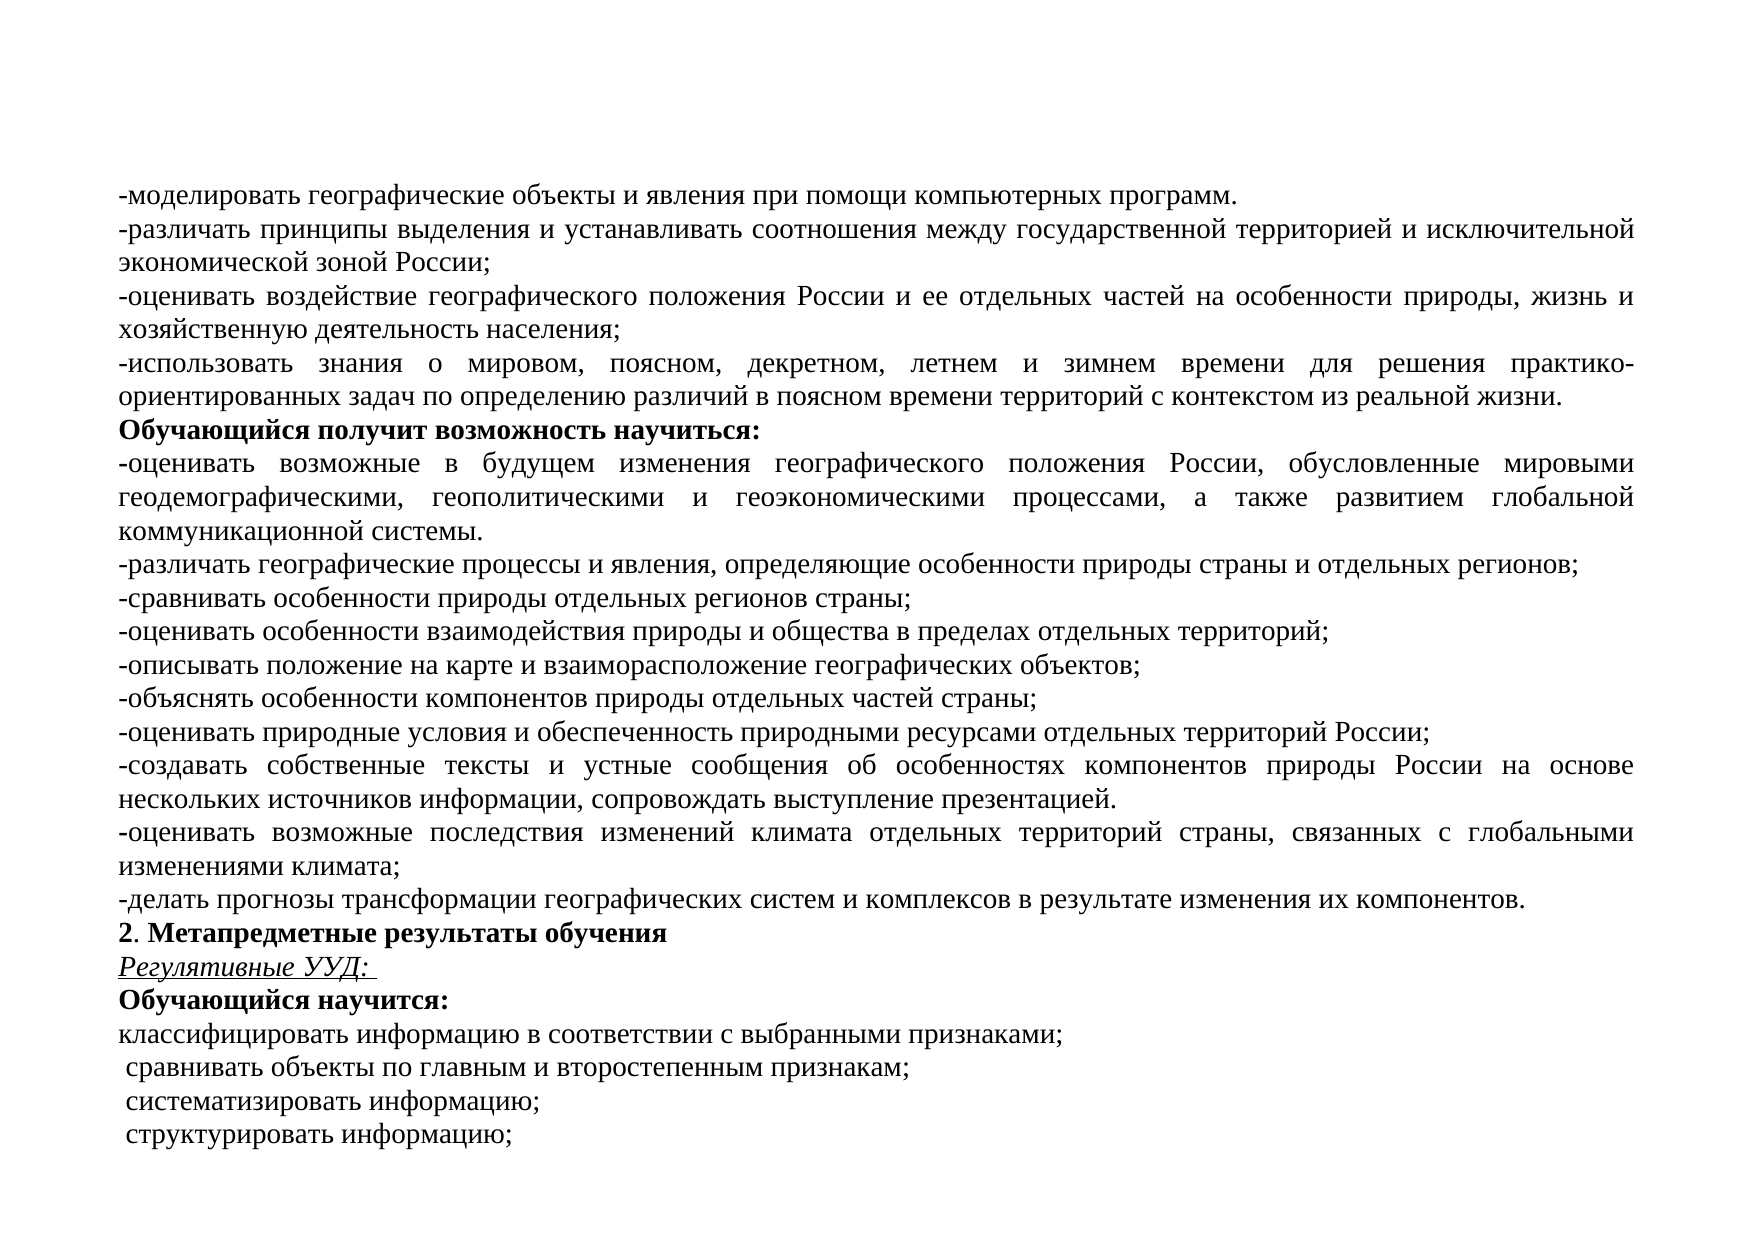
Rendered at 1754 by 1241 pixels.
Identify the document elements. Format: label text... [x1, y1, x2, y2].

text 2. Метапредметные результаты обучения [118, 915, 1636, 949]
text систематизировать информацию; [118, 1083, 1636, 1116]
text -различать географические процессы и явления, определяющие особенности природы страны и отдельных регионов; [118, 546, 1636, 580]
text -описывать положение на карте и взаиморасположение географических объектов; [118, 647, 1636, 680]
text -делать прогнозы трансформации географических систем и комплексов в результате изменения их компонентов. [118, 882, 1636, 915]
text -различать принципы выделения и устанавливать соотношения между государственной территорией и исключительной экономической зоной России; [118, 211, 1636, 278]
text Регулятивные УУД: [118, 949, 1636, 982]
text структурировать информацию; [118, 1116, 1636, 1150]
text -сравнивать особенности природы отдельных регионов страны; [118, 580, 1636, 613]
text -создавать собственные тексты и устные сообщения об особенностях компонентов природы России на основе нескольких источников информации, сопровождать выступление презентацией. [118, 747, 1636, 814]
text -объяснять особенности компонентов природы отдельных частей страны; [118, 680, 1636, 714]
text -оценивать воздействие географического положения России и ее отдельных частей на особенности природы, жизнь и хозяйственную деятельность населения; [118, 278, 1636, 345]
text -оценивать возможные последствия изменений климата отдельных территорий страны, связанных с глобальными изменениями климата; [118, 814, 1636, 882]
text -оценивать возможные в будущем изменения географического положения России, обусловленные мировыми геодемографическими, геополитическими и геоэкономическими процессами, а также развитием глобальной коммуникационной системы. [118, 446, 1636, 546]
text Обучающийся получит возможность научиться: [118, 412, 1636, 446]
text -использовать знания о мировом, поясном, декретном, летнем и зимнем времени для решения практико-ориентированных задач по определению различий в поясном времени территорий с контекстом из реальной жизни. [118, 345, 1636, 412]
text классифицировать информацию в соответствии с выбранными признаками; [118, 1016, 1636, 1049]
text сравнивать объекты по главным и второстепенным признакам; [118, 1049, 1636, 1083]
text -моделировать географические объекты и явления при помощи компьютерных программ. [118, 177, 1636, 211]
text -оценивать особенности взаимодействия природы и общества в пределах отдельных территорий; [118, 613, 1636, 647]
text -оценивать природные условия и обеспеченность природными ресурсами отдельных территорий России; [118, 714, 1636, 747]
text Обучающийся научится: [118, 982, 1636, 1016]
